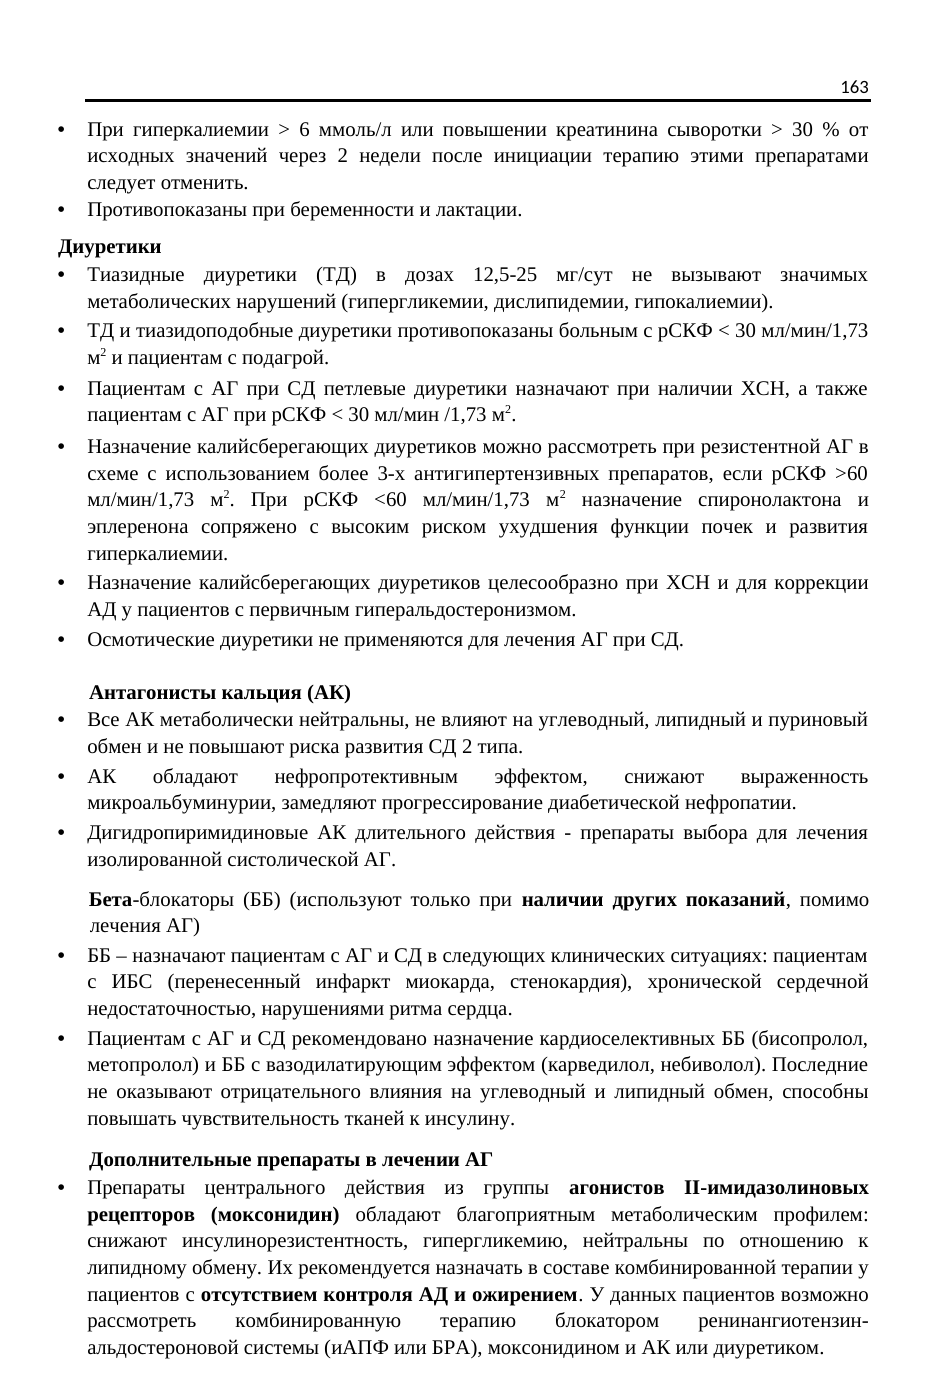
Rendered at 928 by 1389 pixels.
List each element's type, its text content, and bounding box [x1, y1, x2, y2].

list Пациентам с АГ и СД рекомендовано назначение кардиоселективных ББ (бисопролол, метопролол) и ББ с вазодилатирующим эффектом (карведилол, небиволол). Последние не оказывают отрицательного влияния на углеводный и липидный обмен, способны повышать чувствительность тканей к инсулину. [57, 1026, 869, 1130]
text Бета-блокаторы (ББ) (используют только при наличии других показаний, помимо лечения АГ) [88, 887, 869, 937]
text Диуретики [57, 234, 870, 258]
list Тиазидные диуретики (ТД) в дозах 12,5-25 мг/сут не вызывают значимых метаболических нарушений (гипергликемии, дислипидемии, гипокалиемии). [57, 262, 869, 313]
list Назначение калийсберегающих диуретиков целесообразно при ХСН и для коррекции АД у пациентов с первичным гиперальдостеронизмом. [57, 570, 869, 621]
list При гиперкалиемии > 6 ммоль/л или повышении креатинина сыворотки > 30 % от исходных значений через 2 недели после инициации терапию этими препаратами следует отменить. [57, 116, 869, 194]
list Пациентам с АГ при СД петлевые диуретики назначают при наличии ХСН, а также пациентам с АГ при рСКФ < 30 мл/мин /1,73 м2. [57, 376, 869, 426]
text Дополнительные препараты в лечении АГ [88, 1147, 870, 1171]
list Противопоказаны при беременности и лактации. [57, 197, 869, 221]
list ББ – назначают пациентам с АГ и СД в следующих клинических ситуациях: пациентам с ИБС (перенесенный инфаркт миокарда, стенокардия), хронической сердечной недостаточностью, нарушениями ритма сердца. [57, 943, 869, 1020]
text Антагонисты кальция (АК) [88, 679, 870, 704]
list Все АК метаболически нейтральны, не влияют на углеводный, липидный и пуриновый обмен и не повышают риска развития СД 2 типа. [57, 707, 869, 758]
list Осмотические диуретики не применяются для лечения АГ при СД. [57, 626, 869, 651]
list АК обладают нефропротективным эффектом, снижают выраженность микроальбуминурии, замедляют прогрессирование диабетической нефропатии. [57, 763, 869, 814]
list Дигидропиримидиновые АК длительного действия - препараты выбора для лечения изолированной систолической АГ. [57, 820, 869, 871]
list Препараты центрального действия из группы агонистов II-имидазолиновых рецепторов (моксонидин) обладают благоприятным метаболическим профилем: снижают инсулинорезистентность, гипергликемию, нейтральны по отношению к липидному обмену. Их рекомендуется назначать в составе комбинированной терапии у пациентов с отсутствием контроля АД и ожирением. У данных пациентов возможно рассмотреть комбинированную терапию блокатором ренинангиотензин-альдостероновой системы (иАПФ или БРА), моксонидином и АК или диуретиком. [57, 1175, 869, 1359]
list Назначение калийсберегающих диуретиков можно рассмотреть при резистентной АГ в схеме с использованием более 3-х антигипертензивных препаратов, если рСКФ >60 мл/мин/1,73 м2. При рСКФ <60 мл/мин/1,73 м2 назначение спиронолактона и эплеренона сопряжено с высоким риском ухудшения функции почек и развития гиперкалиемии. [57, 434, 869, 565]
list ТД и тиазидоподобные диуретики противопоказаны больным с рСКФ < 30 мл/мин/1,73 м2 и пациентам с подагрой. [57, 318, 869, 369]
